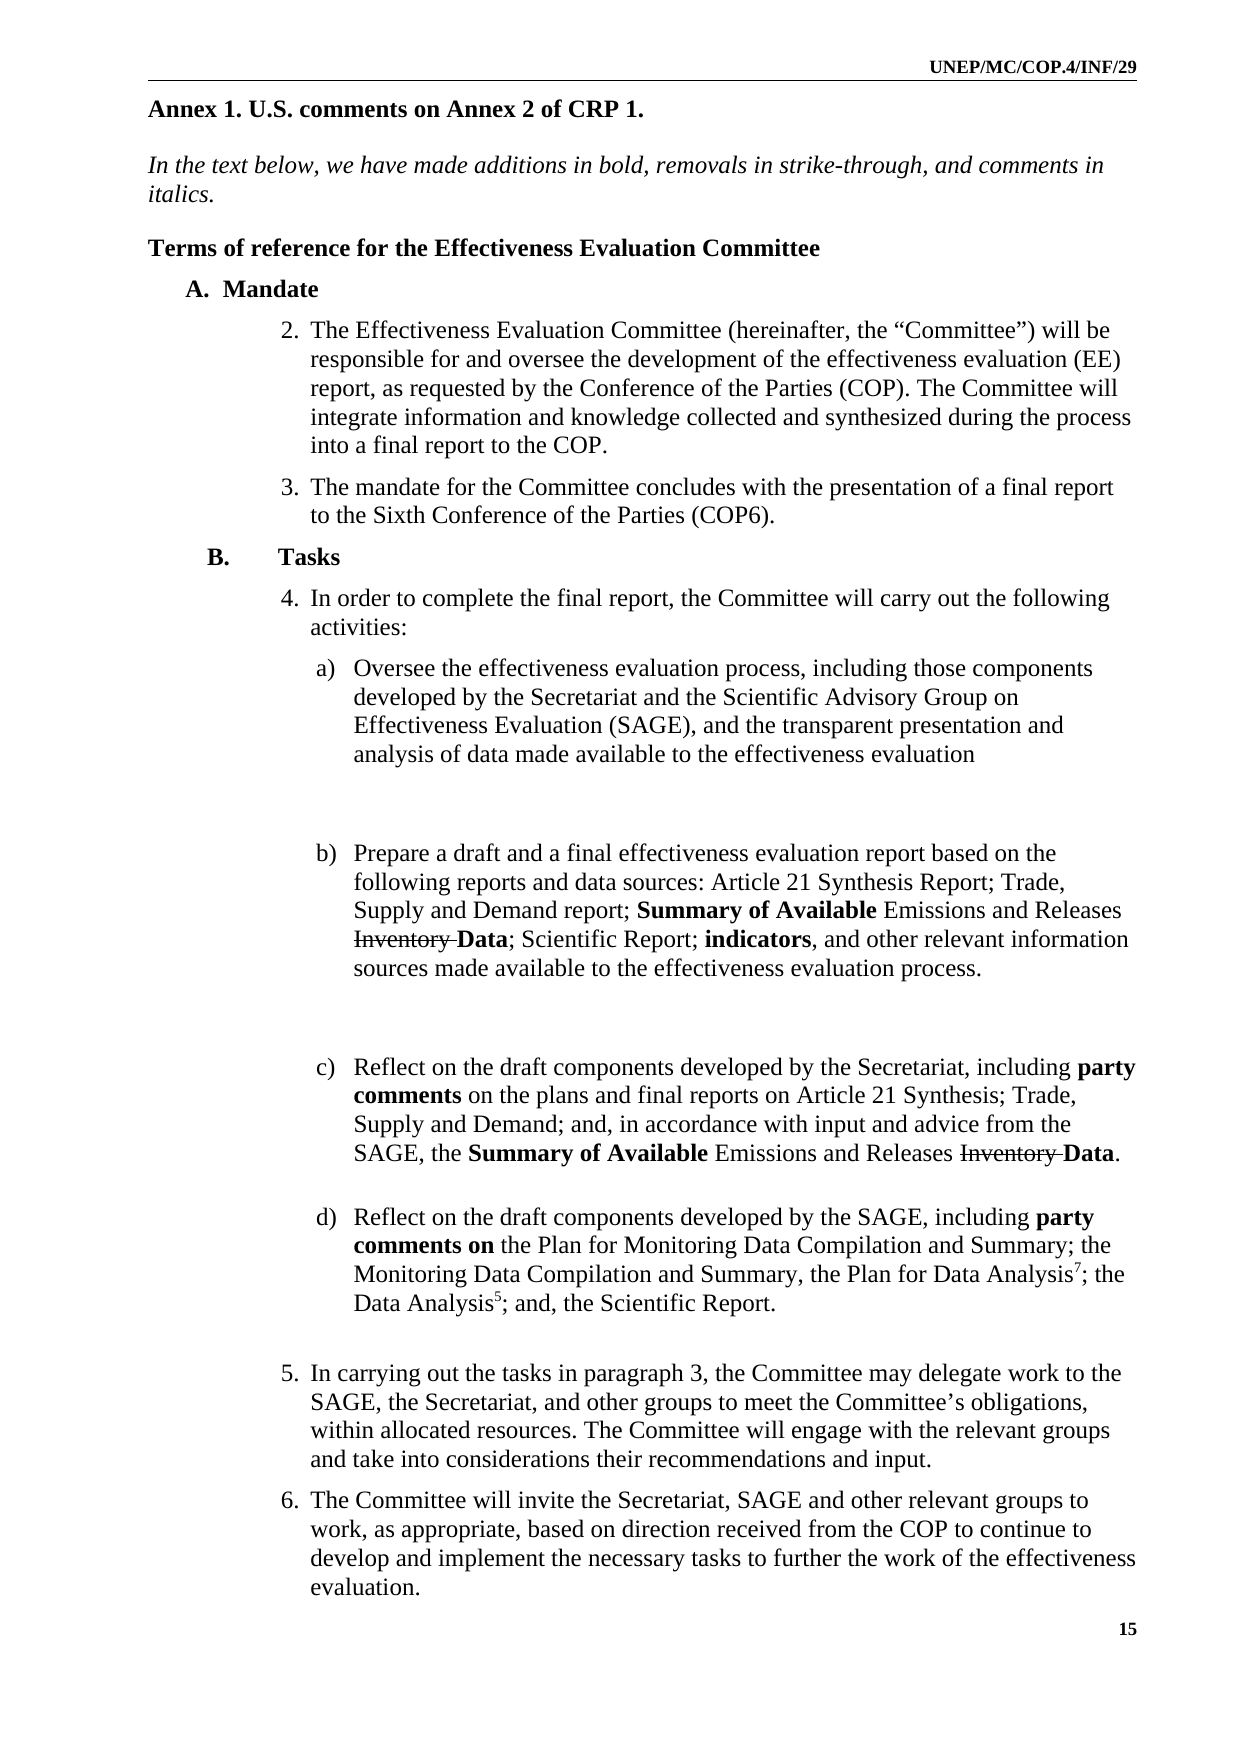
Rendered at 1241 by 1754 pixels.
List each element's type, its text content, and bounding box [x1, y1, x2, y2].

list Reflect on the draft components developed by the Secretariat, including party comments on the plans and final reports on Article 21 Synthesis; Trade, Supply and Demand; and, in accordance with input and advice from the SAGE, the Summary of Available Emissions and Releases Inventory Data. [316, 1052, 1137, 1167]
list The Committee will invite the Secretariat, SAGE and other relevant groups to work, as appropriate, based on direction received from the COP to continue to develop and implement the necessary tasks to further the work of the effectiveness evaluation. [281, 1486, 1137, 1601]
text B. Tasks [207, 542, 1137, 571]
text Terms of reference for the Effectiveness Evaluation Committee [148, 233, 1137, 262]
list The Effectiveness Evaluation Committee (hereinafter, the “Committee”) will be responsible for and oversee the development of the effectiveness evaluation (EE) report, as requested by the Conference of the Parties (COP). The Committee will integrate information and knowledge collected and synthesized during the process into a final report to the COP. [281, 316, 1137, 459]
list In order to complete the final report, the Committee will carry out the following activities: [281, 583, 1137, 641]
text Annex 1. U.S. comments on Annex 2 of CRP 1. [148, 94, 1137, 123]
list Reflect on the draft components developed by the SAGE, including party comments on the Plan for Monitoring Data Compilation and Summary; the Monitoring Data Compilation and Summary, the Plan for Data Analysis7; the Data Analysis5; and, the Scientific Report. [316, 1202, 1137, 1317]
list The mandate for the Committee concludes with the presentation of a final report to the Sixth Conference of the Parties (COP6). [281, 472, 1137, 529]
text In the text below, we have made additions in bold, removals in strike-through, and comments in italics. [148, 151, 1137, 208]
list Mandate [185, 274, 1107, 303]
list In carrying out the tasks in paragraph 3, the Committee may delegate work to the SAGE, the Secretariat, and other groups to meet the Committee’s obligations, within allocated resources. The Committee will engage with the relevant groups and take into considerations their recommendations and input. [281, 1358, 1137, 1473]
list Prepare a draft and a final effectiveness evaluation report based on the following reports and data sources: Article 21 Synthesis Report; Trade, Supply and Demand report; Summary of Available Emissions and Releases Inventory Data; Scientific Report; indicators, and other relevant information sources made available to the effectiveness evaluation process. [316, 838, 1137, 982]
list Oversee the effectiveness evaluation process, including those components developed by the Secretariat and the Scientific Advisory Group on Effectiveness Evaluation (SAGE), and the transparent presentation and analysis of data made available to the effectiveness evaluation [316, 653, 1137, 768]
